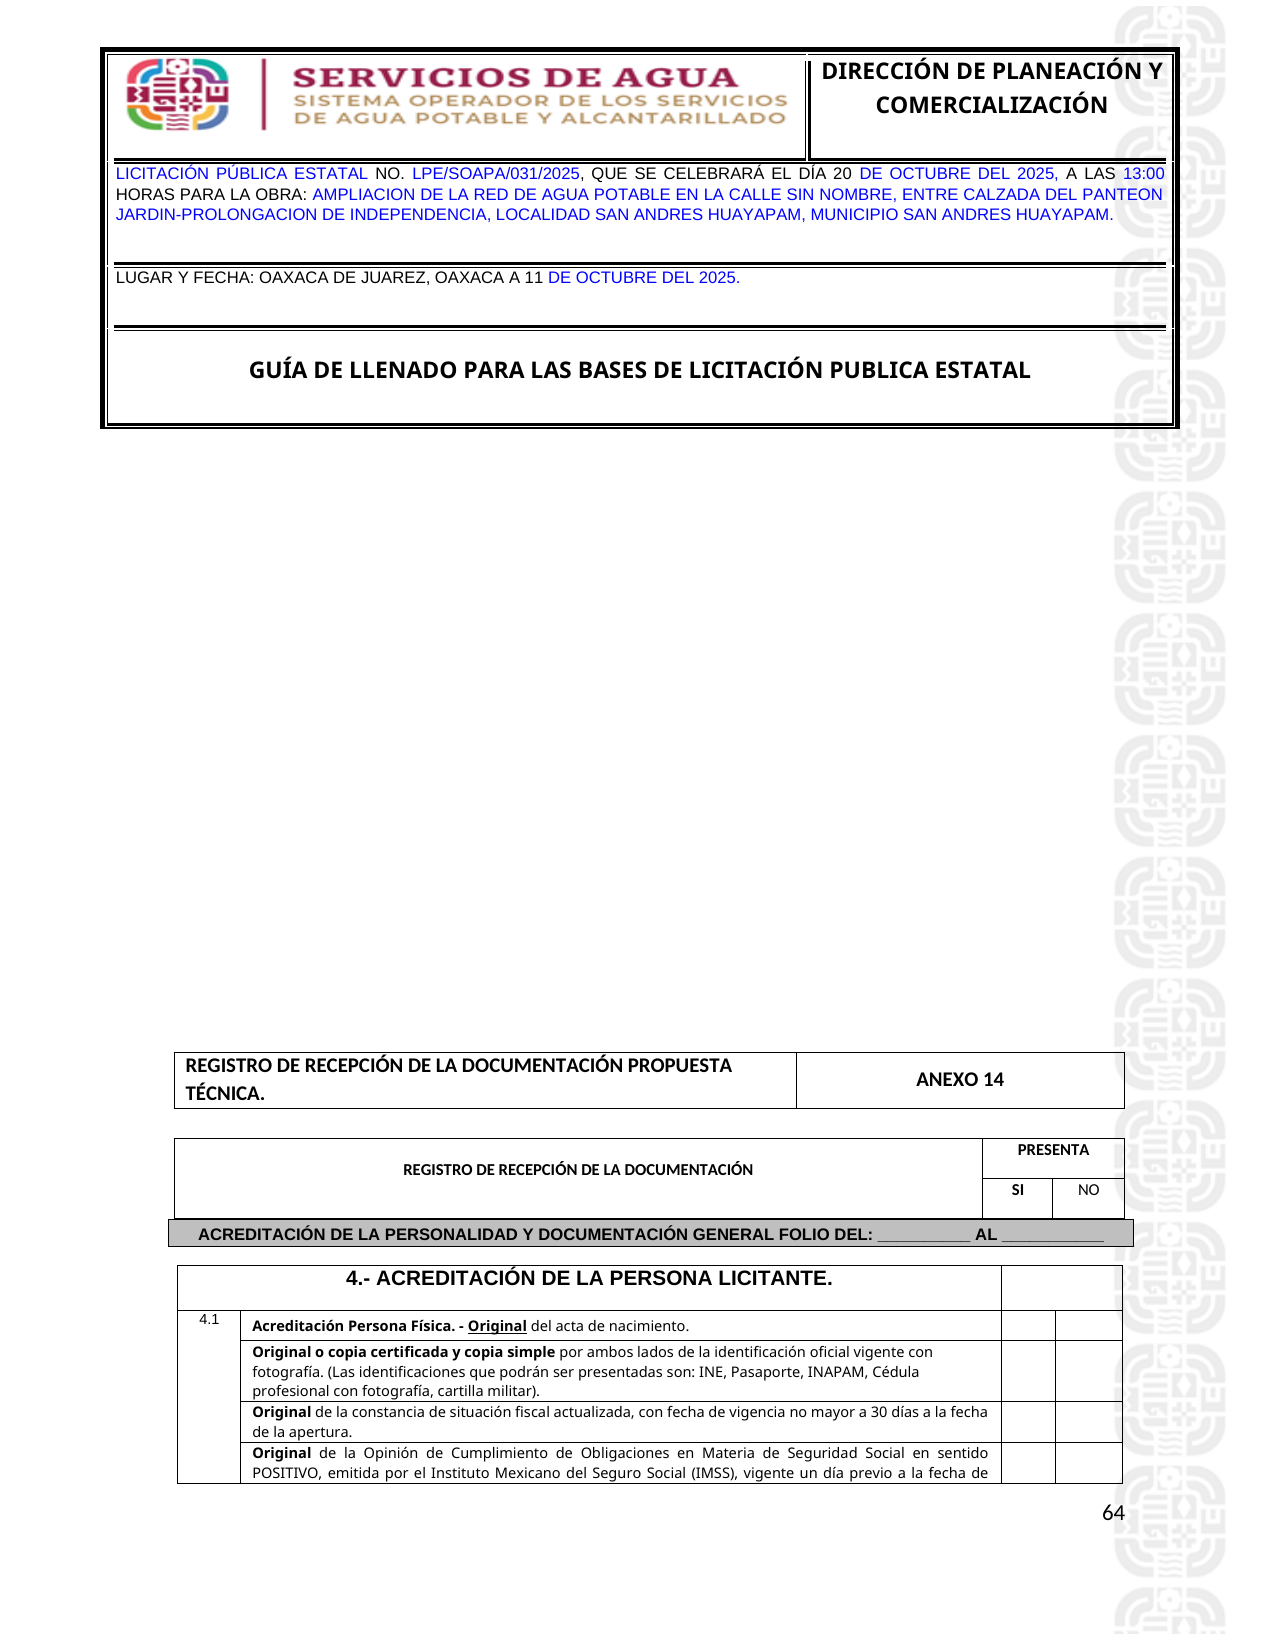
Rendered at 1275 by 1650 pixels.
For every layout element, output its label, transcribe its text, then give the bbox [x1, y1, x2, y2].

table_cell Original o copia certificada y copia simple por ambos lados de la identificación oficial vigente con fotografía. (Las identificaciones que podrán ser presentadas son: INE, Pasaporte, INAPAM, Cédula profesional con fotografía, cartilla militar). [241, 1341, 1001, 1401]
table_cell [1056, 1341, 1122, 1401]
table_header 4.- ACREDITACIÓN DE LA PERSONA LICITANTE. [178, 1266, 1001, 1310]
table_header REGISTRO DE RECEPCIÓN DE LA DOCUMENTACIÓN PROPUESTA TÉCNICA. [175, 1053, 796, 1107]
table_cell [1002, 1402, 1055, 1442]
table_header PRESENTA [983, 1139, 1124, 1178]
table_header REGISTRO DE RECEPCIÓN DE LA DOCUMENTACIÓN [175, 1139, 982, 1218]
table_cell 4.1 [178, 1311, 240, 1483]
table_cell SI [983, 1179, 1052, 1218]
table_cell NO [1053, 1179, 1124, 1218]
table_cell Original de la constancia de situación fiscal actualizada, con fecha de vigencia no mayor a 30 días a la fecha de la apertura. [241, 1402, 1001, 1442]
table_cell Acreditación Persona Física. - Original del acta de nacimiento. [241, 1311, 1001, 1340]
picture [1099, 52, 1175, 427]
table_cell [1056, 1443, 1122, 1483]
table_cell [1002, 1443, 1055, 1483]
table_header [1002, 1266, 1122, 1310]
table_cell [1056, 1311, 1122, 1340]
text ACREDITACIÓN DE LA PERSONALIDAD Y DOCUMENTACIÓN GENERAL FOLIO DEL: __________ AL ___________ [169, 1220, 1133, 1246]
table_cell [1056, 1402, 1122, 1442]
picture [1099, 6, 1229, 1634]
table_header ANEXO 14 [797, 1053, 1124, 1107]
picture [122, 55, 796, 143]
table_cell [1002, 1311, 1055, 1340]
table_cell [1002, 1341, 1055, 1401]
